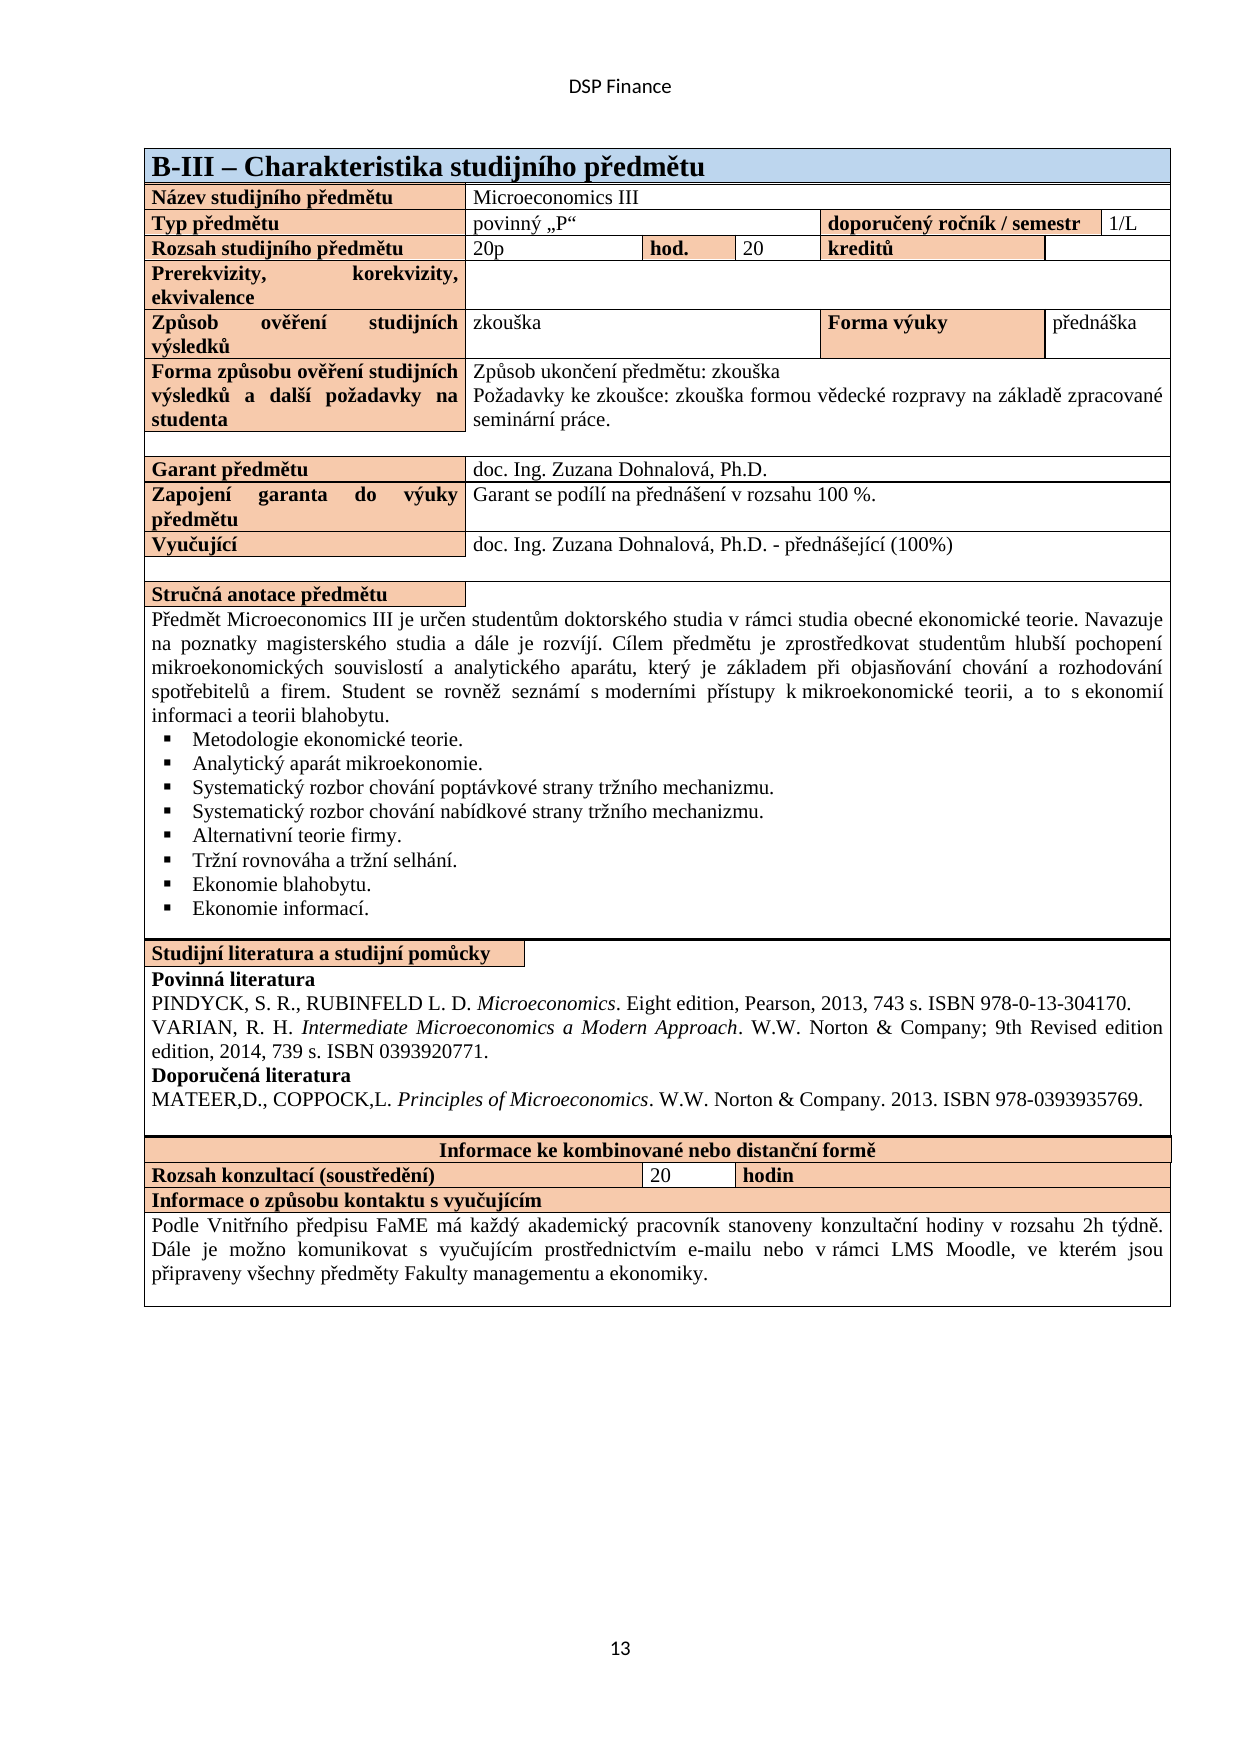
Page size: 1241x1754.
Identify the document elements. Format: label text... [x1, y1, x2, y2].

table_cell [525, 941, 1170, 966]
table_cell Vyučující [145, 532, 465, 556]
table_cell Zapojení garanta do výuky předmětu [145, 483, 465, 531]
table_cell Název studijního předmětu [145, 185, 465, 209]
table_cell Povinná literatura PINDYCK, S. R., RUBINFELD L. D. Microeconomics. Eight edition, Pearson, 2013, 743 s. ISBN 978-0-13-304170. VARIAN, R. H. Intermediate Microeconomics a Modern Approach. W.W. Norton & Company; 9th Revised edition edition, 2014, 739 s. ISBN 0393920771. Doporučená literatura MATEER,D., COPPOCK,L. Principles of Microeconomics. W.W. Norton & Company. 2013. ISBN 978-0393935769. [145, 966, 1170, 1135]
table_cell Forma výuky [821, 310, 1044, 358]
table_cell Způsob ukončení předmětu: zkouška Požadavky ke zkoušce: zkouška formou vědecké rozpravy na základě zpracované seminární práce. [466, 359, 1170, 431]
table_cell 1/L [1102, 210, 1170, 234]
table_cell zkouška [466, 310, 820, 358]
table_cell Rozsah konzultací (soustředění) [145, 1163, 642, 1187]
table_cell [1046, 236, 1170, 259]
table_cell Studijní literatura a studijní pomůcky [145, 941, 524, 966]
table_cell přednáška [1046, 310, 1170, 358]
table_cell Informace o způsobu kontaktu s vyučujícím [145, 1188, 1170, 1212]
table_cell Typ předmětu [145, 210, 465, 234]
table_cell doporučený ročník / semestr [821, 210, 1101, 234]
table_cell 20 [736, 236, 820, 259]
table_cell Microeconomics III [466, 185, 1170, 209]
table_cell [145, 556, 1170, 581]
table_cell Rozsah studijního předmětu [145, 236, 465, 259]
table_cell hod. [643, 236, 735, 259]
table_cell Podle Vnitřního předpisu FaME má každý akademický pracovník stanoveny konzultační hodiny v rozsahu 2h týdně. Dále je možno komunikovat s vyučujícím prostřednictvím e-mailu nebo v rámci LMS Moodle, ve kterém jsou připraveny všechny předměty Fakulty managementu a ekonomiky. [145, 1213, 1170, 1306]
table_cell Forma způsobu ověření studijních výsledků a další požadavky na studenta [145, 359, 465, 431]
table_cell [466, 261, 1170, 309]
table_cell 20p [466, 236, 642, 259]
table_cell Způsob ověření studijních výsledků [145, 310, 465, 358]
table_cell [466, 582, 1170, 606]
table_cell hodin [736, 1163, 1170, 1187]
table_header B-III – Charakteristika studijního předmětu [145, 149, 1170, 182]
table_cell doc. Ing. Zuzana Dohnalová, Ph.D. - přednášející (100%) [466, 532, 1170, 556]
table_cell 20 [643, 1163, 735, 1187]
table_cell kreditů [821, 236, 1044, 259]
table_cell povinný „P“ [466, 210, 820, 234]
table_cell Stručná anotace předmětu [145, 582, 465, 606]
table_cell Prerekvizity, korekvizity, ekvivalence [145, 261, 465, 309]
table_cell Informace ke kombinované nebo distanční formě [145, 1138, 1171, 1162]
table_cell Předmět Microeconomics III je určen studentům doktorského studia v rámci studia obecné ekonomické teorie. Navazuje na poznatky magisterského studia a dále je rozvíjí. Cílem předmětu je zprostředkovat studentům hlubší pochopení mikroekonomických souvislostí a analytického aparátu, který je základem při objasňování chování a rozhodování spotřebitelů a firem. Student se rovněž seznámí s moderními přístupy k mikroekonomické teorii, a to s ekonomií informaci a teorii blahobytu. Metodologie ekonomické teorie. Analytický aparát mikroekonomie. Systematický rozbor chování poptávkové strany tržního mechanizmu. Systematický rozbor chování nabídkové strany tržního mechanizmu. Alternativní teorie firmy. Tržní rovnováha a tržní selhání. Ekonomie blahobytu. Ekonomie informací. [145, 606, 1170, 938]
table_cell [145, 431, 1170, 456]
table_cell Garant se podílí na přednášení v rozsahu 100 %. [466, 483, 1170, 531]
table_cell doc. Ing. Zuzana Dohnalová, Ph.D. [466, 457, 1170, 481]
table_cell Garant předmětu [145, 457, 465, 481]
